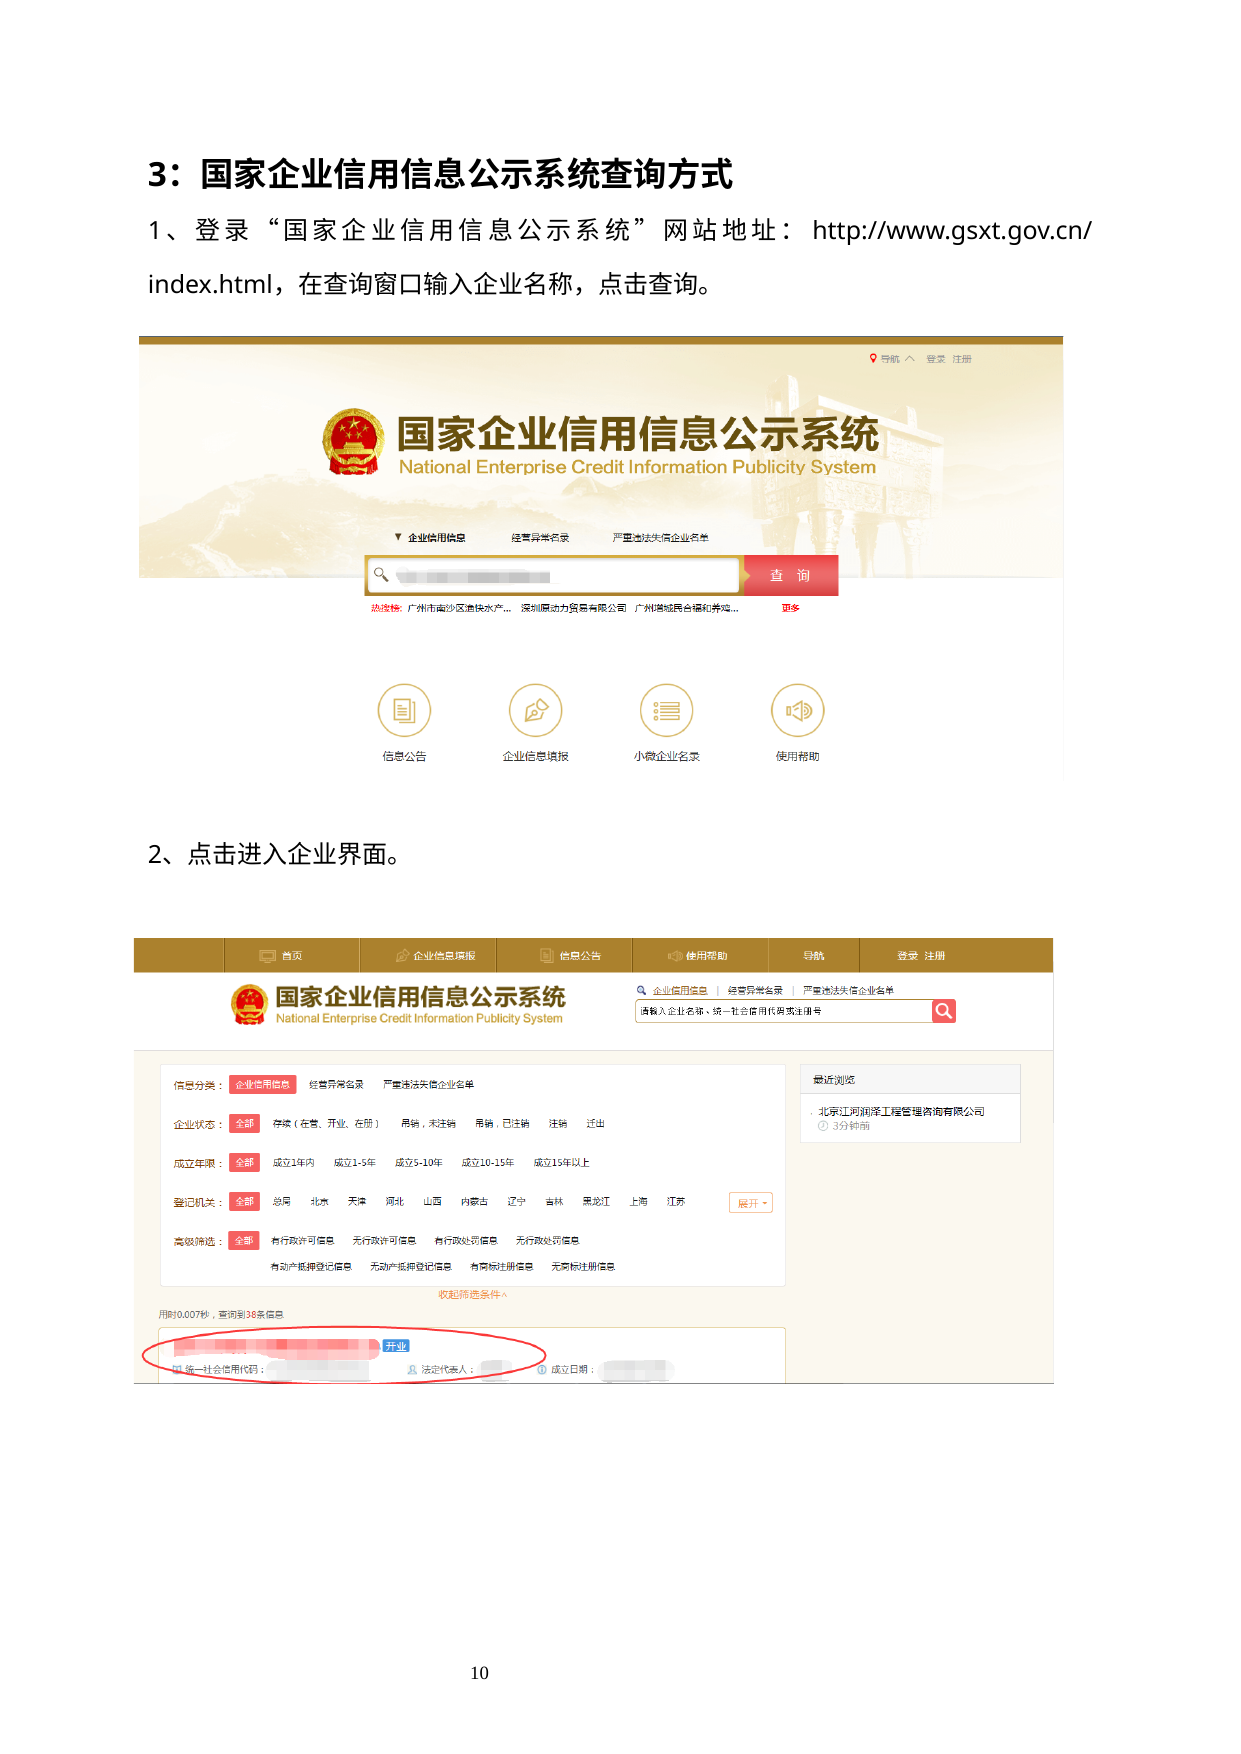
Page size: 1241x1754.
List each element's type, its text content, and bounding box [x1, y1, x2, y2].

text 2、点击进入企业界面。 [148, 820, 1092, 874]
text 3：国家企业信用信息公示系统查询方式 [148, 148, 1235, 196]
text 1、登录“国家企业信用信息公示系统”网站地址：http://www.gsxt.gov.cn/index.html，在查询窗口输入企业名称，点击查询。 [148, 196, 1092, 304]
picture [133, 938, 1054, 1384]
picture [139, 336, 1064, 781]
